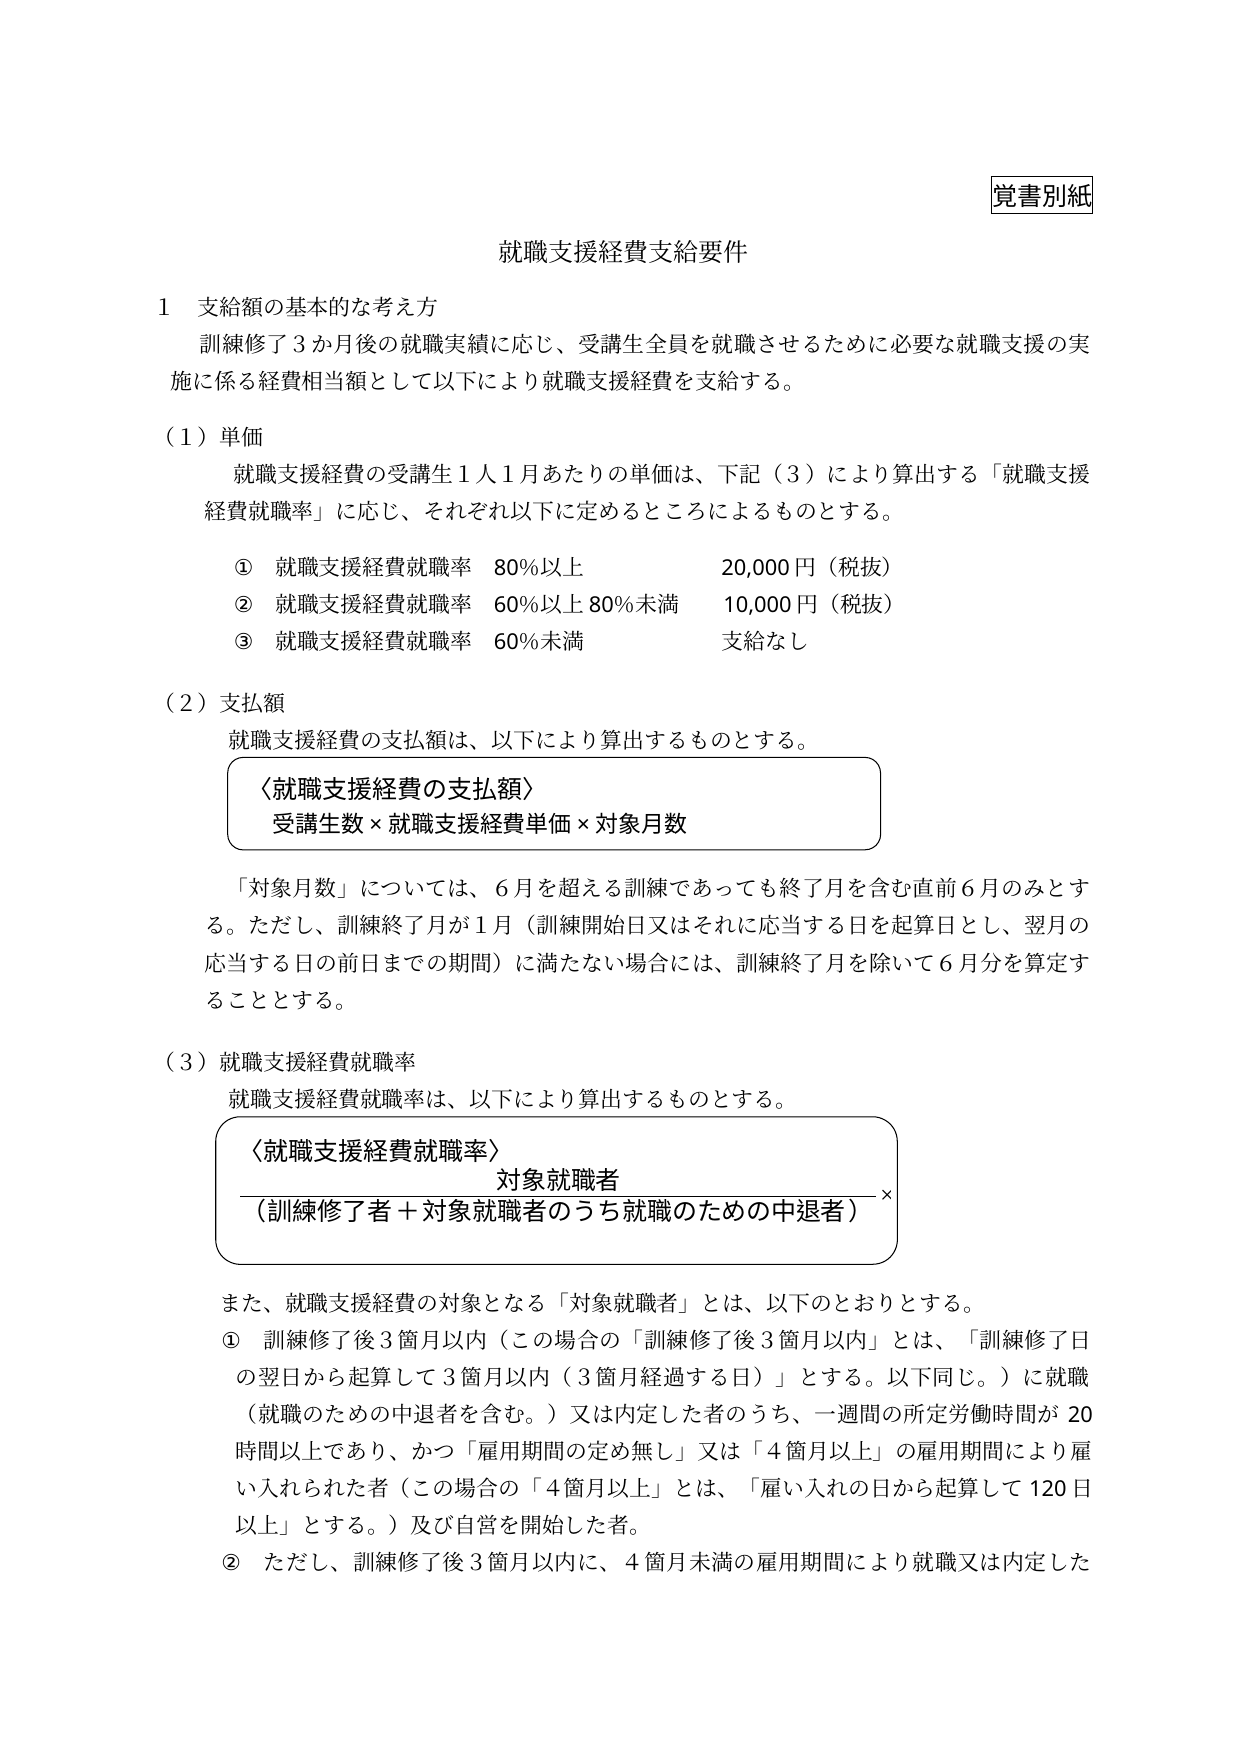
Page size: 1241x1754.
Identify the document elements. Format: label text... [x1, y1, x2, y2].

text （２）支払額 [153, 683, 1093, 721]
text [221, 1543, 1093, 1580]
text １ 支給額の基本的な考え方 [153, 288, 1093, 325]
text 覚書別紙 [153, 158, 1093, 232]
text 訓練修了３か月後の就職実績に応じ、受講生全員を就職させるために必要な就職支援の実施に係る経費相当額として以下により就職支援経費を支給する。 [170, 325, 1093, 399]
text ① 就職支援経費就職率 80％以上 20,000円（税抜） [204, 547, 1093, 584]
text また、就職支援経費の対象となる「対象就職者」とは、以下のとおりとする。 [153, 1283, 1093, 1320]
text 就職支援経費の受講生１人１月あたりの単価は、下記（３）により算出する「就職支援経費就職率」に応じ、それぞれ以下に定めるところによるものとする。 [204, 454, 1093, 529]
text 就職支援経費支給要件 [153, 232, 1093, 269]
text （３）就職支援経費就職率 [153, 1042, 1093, 1079]
text ③ 就職支援経費就職率 60％未満 支給なし [204, 621, 1093, 658]
text 就職支援経費の支払額は、以下により算出するものとする。 [153, 721, 1093, 758]
text ② 就職支援経費就職率 60％以上80％未満 10,000円（税抜） [204, 584, 1093, 621]
text 「対象月数」については、６月を超える訓練であっても終了月を含む直前６月のみとする。ただし、訓練終了月が１月（訓練開始日又はそれに応当する日を起算日とし、翌月の応当する日の前日までの期間）に満たない場合には、訓練終了月を除いて６月分を算定することとする。 [204, 869, 1093, 1017]
text 就職支援経費就職率は、以下により算出するものとする。 [153, 1079, 1093, 1116]
text （１）単価 [153, 417, 1093, 454]
text ① 訓練修了後３箇月以内（この場合の「訓練修了後３箇月以内」とは、「訓練修了日の翌日から起算して３箇月以内（３箇月経過する日）」とする。以下同じ。）に就職（就職のための中退者を含む。）又は内定した者のうち、一週間の所定労働時間が20時間以上であり、かつ「雇用期間の定め無し」又は「４箇月以上」の雇用期間により雇い入れられた者（この場合の「４箇月以上」とは、「雇い入れの日から起算して120日以上」とする。）及び自営を開始した者。 [221, 1320, 1093, 1543]
